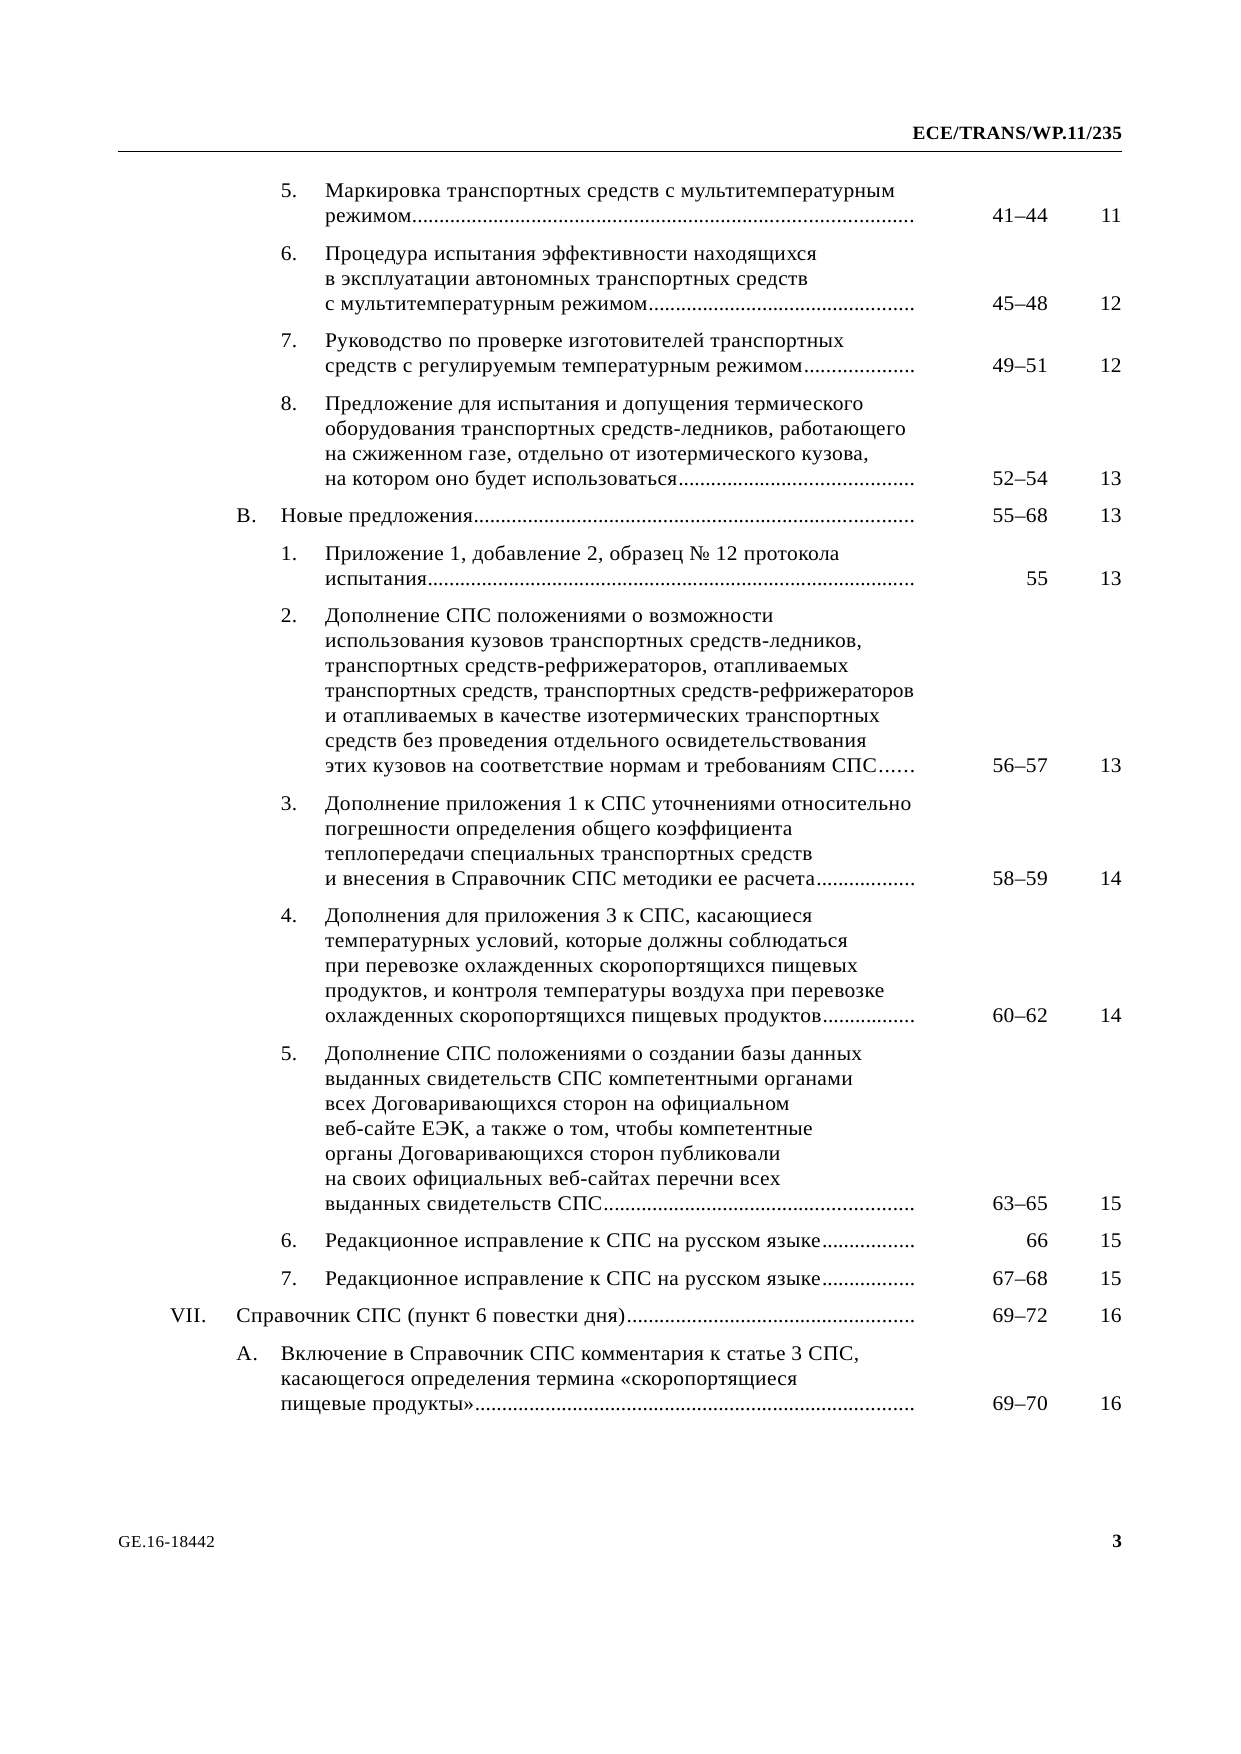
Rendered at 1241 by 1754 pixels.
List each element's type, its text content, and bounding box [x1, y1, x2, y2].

text 7. Руководство по проверке изготовителей транспортных средств с регулируемым температурным режимом 49–51 12 [118, 327, 1122, 377]
text 6. Процедура испытания эффективности находящихся в эксплуатации автономных транспортных средств с мультитемпературным режимом 45–48 12 [118, 240, 1122, 315]
text 5. Дополнение СПС положениями о создании базы данных выданных свидетельств СПС компетентными органами всех Договаривающихся сторон на официальном веб-сайте ЕЭК, а также о том, чтобы компетентные органы Договаривающихся сторон публиковали на своих официальных веб-сайтах перечни всех выданных свидетельств СПС 63–65 15 [118, 1040, 1122, 1215]
text VII. Справочник СПС (пункт 6 повестки дня) 69–72 16 [118, 1302, 1122, 1327]
text 6. Редакционное исправление к СПС на русском языке 66 15 [118, 1227, 1122, 1252]
text 8. Предложение для испытания и допущения термического оборудования транспортных средств-ледников, работающего на сжиженном газе, отдельно от изотермического кузова, на котором оно будет использоваться 52–54 13 [118, 390, 1122, 490]
text B. Новые предложения 55–68 13 [118, 502, 1122, 527]
text A. Включение в Справочник СПС комментария к статье 3 СПС, касающегося определения термина «скоропортящиеся пищевые продукты» 69–70 16 [118, 1340, 1122, 1415]
text 5. Маркировка транспортных средств с мультитемпературным режимом 41–44 11 [118, 177, 1122, 227]
text 4. Дополнения для приложения 3 к СПС, касающиеся температурных условий, которые должны соблюдаться при перевозке охлажденных скоропортящихся пищевых продуктов, и контроля температуры воздуха при перевозке охлажденных скоропортящихся пищевых продуктов 60–62 14 [118, 902, 1122, 1027]
text 7. Редакционное исправление к СПС на русском языке 67–68 15 [118, 1265, 1122, 1290]
text 2. Дополнение СПС положениями о возможности использования кузовов транспортных средств-ледников, транспортных средств-рефрижераторов, отапливаемых транспортных средств, транспортных средств-рефрижераторов и отапливаемых в качестве изотермических транспортных средств без проведения отдельного освидетельствования этих кузовов на соответствие нормам и требованиям СПС 56–57 13 [118, 602, 1122, 777]
text 1. Приложение 1, добавление 2, образец № 12 протокола испытания 55 13 [118, 540, 1122, 590]
text 3. Дополнение приложения 1 к СПС уточнениями относительно погрешности определения общего коэффициента теплопередачи специальных транспортных средств и внесения в Справочник СПС методики ее расчета 58–59 14 [118, 790, 1122, 890]
